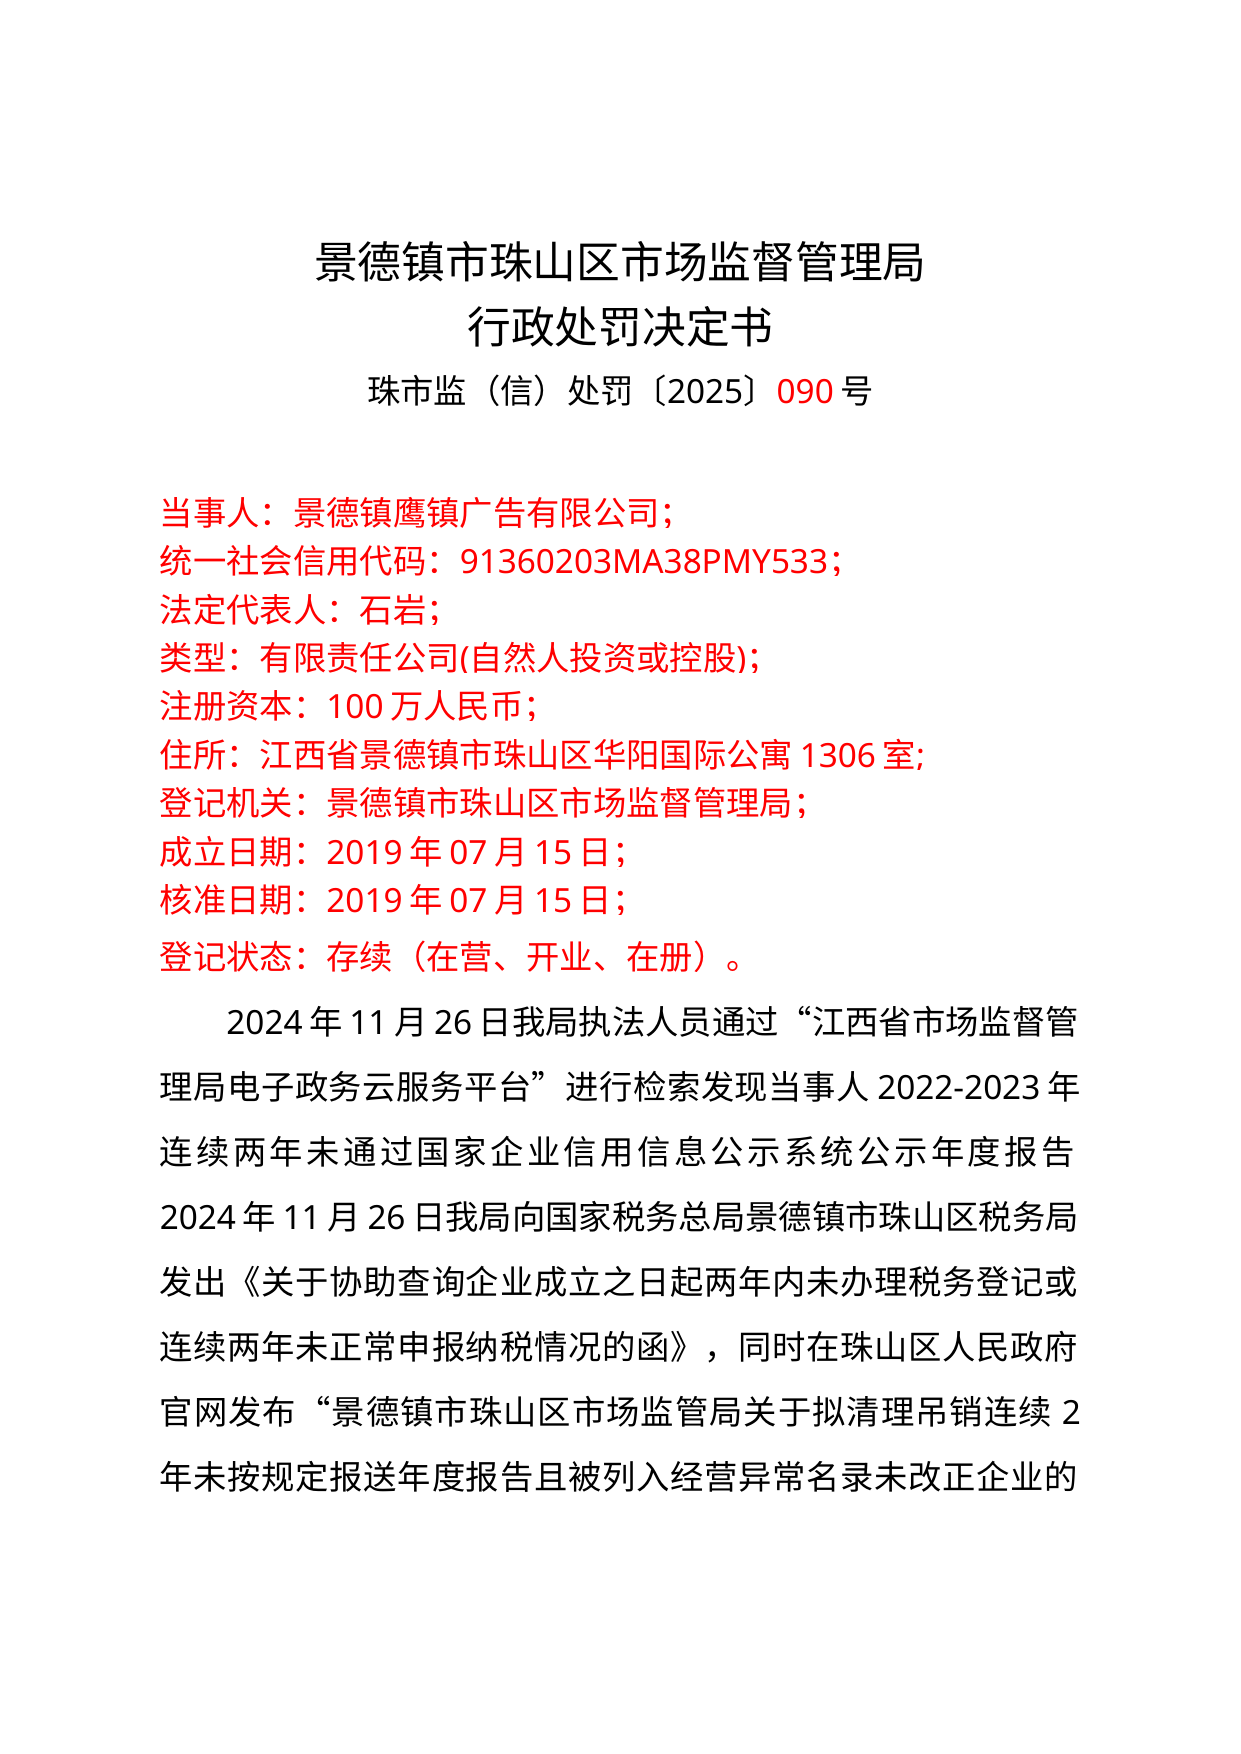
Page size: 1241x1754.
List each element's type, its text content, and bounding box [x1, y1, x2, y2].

text 登记机关：景德镇市珠山区市场监督管理局； [159, 777, 1081, 825]
text 当事人：景德镇鹰镇广告有限公司； [159, 487, 1081, 535]
text 核准日期：2019年07月15日； [159, 874, 1081, 922]
text 统一社会信用代码：91360203MA38PMY533； [159, 535, 1081, 584]
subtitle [159, 987, 1081, 1507]
text 类型：有限责任公司(自然人投资或控股)； [159, 632, 1081, 680]
subtitle 行政处罚决定书 [159, 292, 1081, 357]
text 珠市监（信）处罚〔2025〕090号 [159, 357, 1081, 422]
text 住所：江西省景德镇市珠山区华阳国际公寓1306室; [159, 729, 1081, 777]
text 登记状态：存续（在营、开业、在册）。 [159, 922, 1081, 987]
subtitle 景德镇市珠山区市场监督管理局 [159, 227, 1081, 292]
text 成立日期：2019年07月15日； [159, 825, 1081, 874]
text 法定代表人：石岩； [159, 584, 1081, 632]
text 注册资本：100万人民币； [159, 680, 1081, 729]
